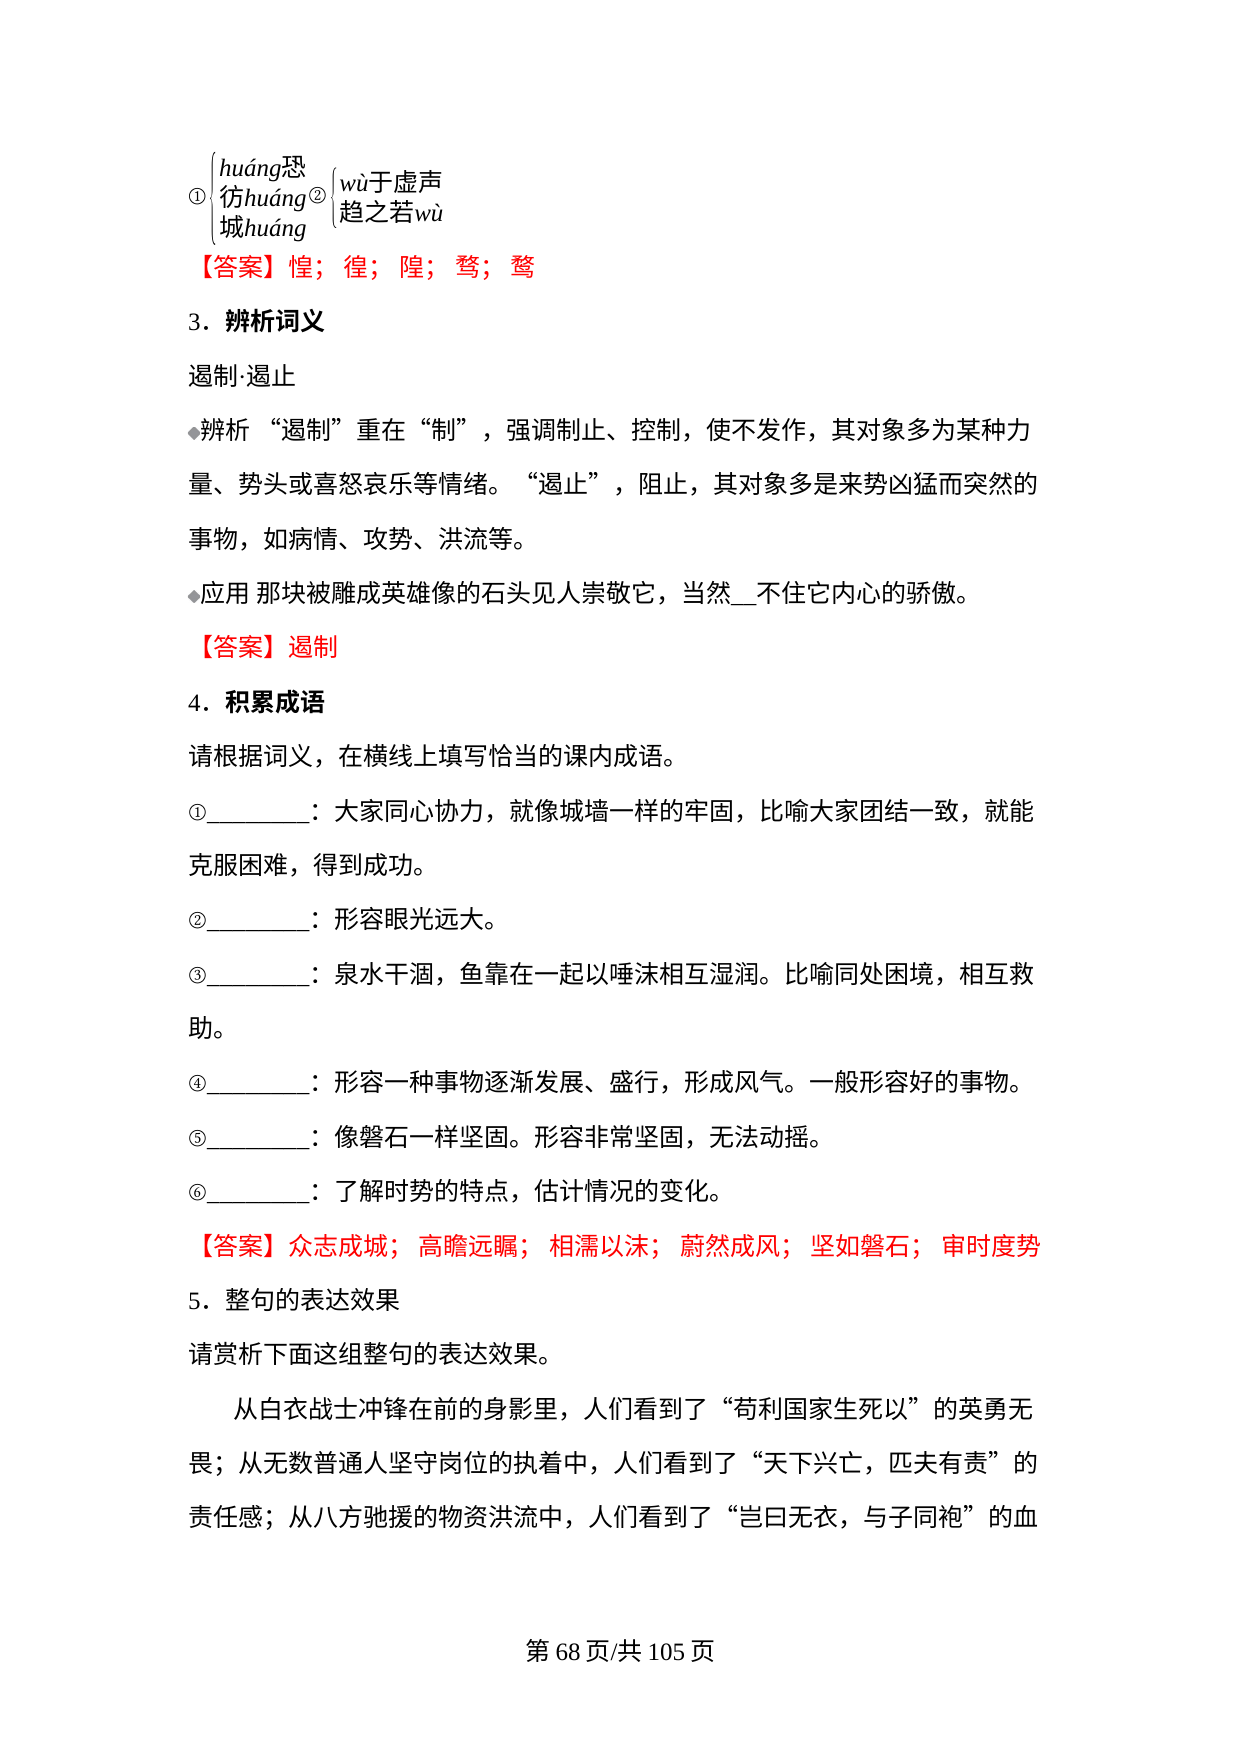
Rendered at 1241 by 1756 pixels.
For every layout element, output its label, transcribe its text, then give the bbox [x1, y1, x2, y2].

text ④_ _ _ _ _ _ _ _ ：形容一种事物逐渐发展、盛行，形成风气。一般形容好的事物。 [188, 1063, 1052, 1099]
text 遏制·遏止 [188, 356, 1052, 392]
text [188, 1389, 1052, 1534]
picture [187, 590, 201, 603]
text ⑤_ _ _ _ _ _ _ _ ：像磐石一样坚固。形容非常坚固，无法动摇。 [188, 1117, 1052, 1153]
text 3．辨析词义 [188, 302, 1052, 338]
text 【答案】遏制 [188, 628, 1052, 664]
text 【答案】惶； 徨； 隍； 骛； 鹜 [188, 247, 1052, 283]
picture [187, 427, 201, 440]
text 应用 那块被雕成英雄像的石头见人崇敬它，当然_ _ 不住它内心的骄傲。 [188, 573, 1052, 610]
text 5．整句的表达效果 [188, 1280, 1052, 1317]
text ②_ _ _ _ _ _ _ _ ：形容眼光远大。 [188, 900, 1052, 936]
text ⑥_ _ _ _ _ _ _ _ ：了解时势的特点，估计情况的变化。 [188, 1172, 1052, 1208]
text 辨析 “遏制”重在“制”，强调制止、控制，使不发作，其对象多为某种力量、势头或喜怒哀乐等情绪。“遏止”，阻止，其对象多是来势凶猛而突然的事物，如病情、攻势、洪流等。 [188, 410, 1052, 555]
text ③_ _ _ _ _ _ _ _ ：泉水干涸，鱼靠在一起以唾沫相互湿润。比喻同处困境，相互救助。 [188, 954, 1052, 1045]
text 请根据词义，在横线上填写恰当的课内成语。 [188, 737, 1052, 773]
text ①_ _ _ _ _ _ _ _ ：大家同心协力，就像城墙一样的牢固，比喻大家团结一致，就能克服困难，得到成功。 [188, 791, 1052, 882]
text 【答案】众志成城； 高瞻远瞩； 相濡以沫； 蔚然成风； 坚如磐石； 审时度势 [188, 1226, 1052, 1262]
text 请赏析下面这组整句的表达效果。 [188, 1335, 1052, 1371]
text 4．积累成语 [188, 682, 1052, 718]
